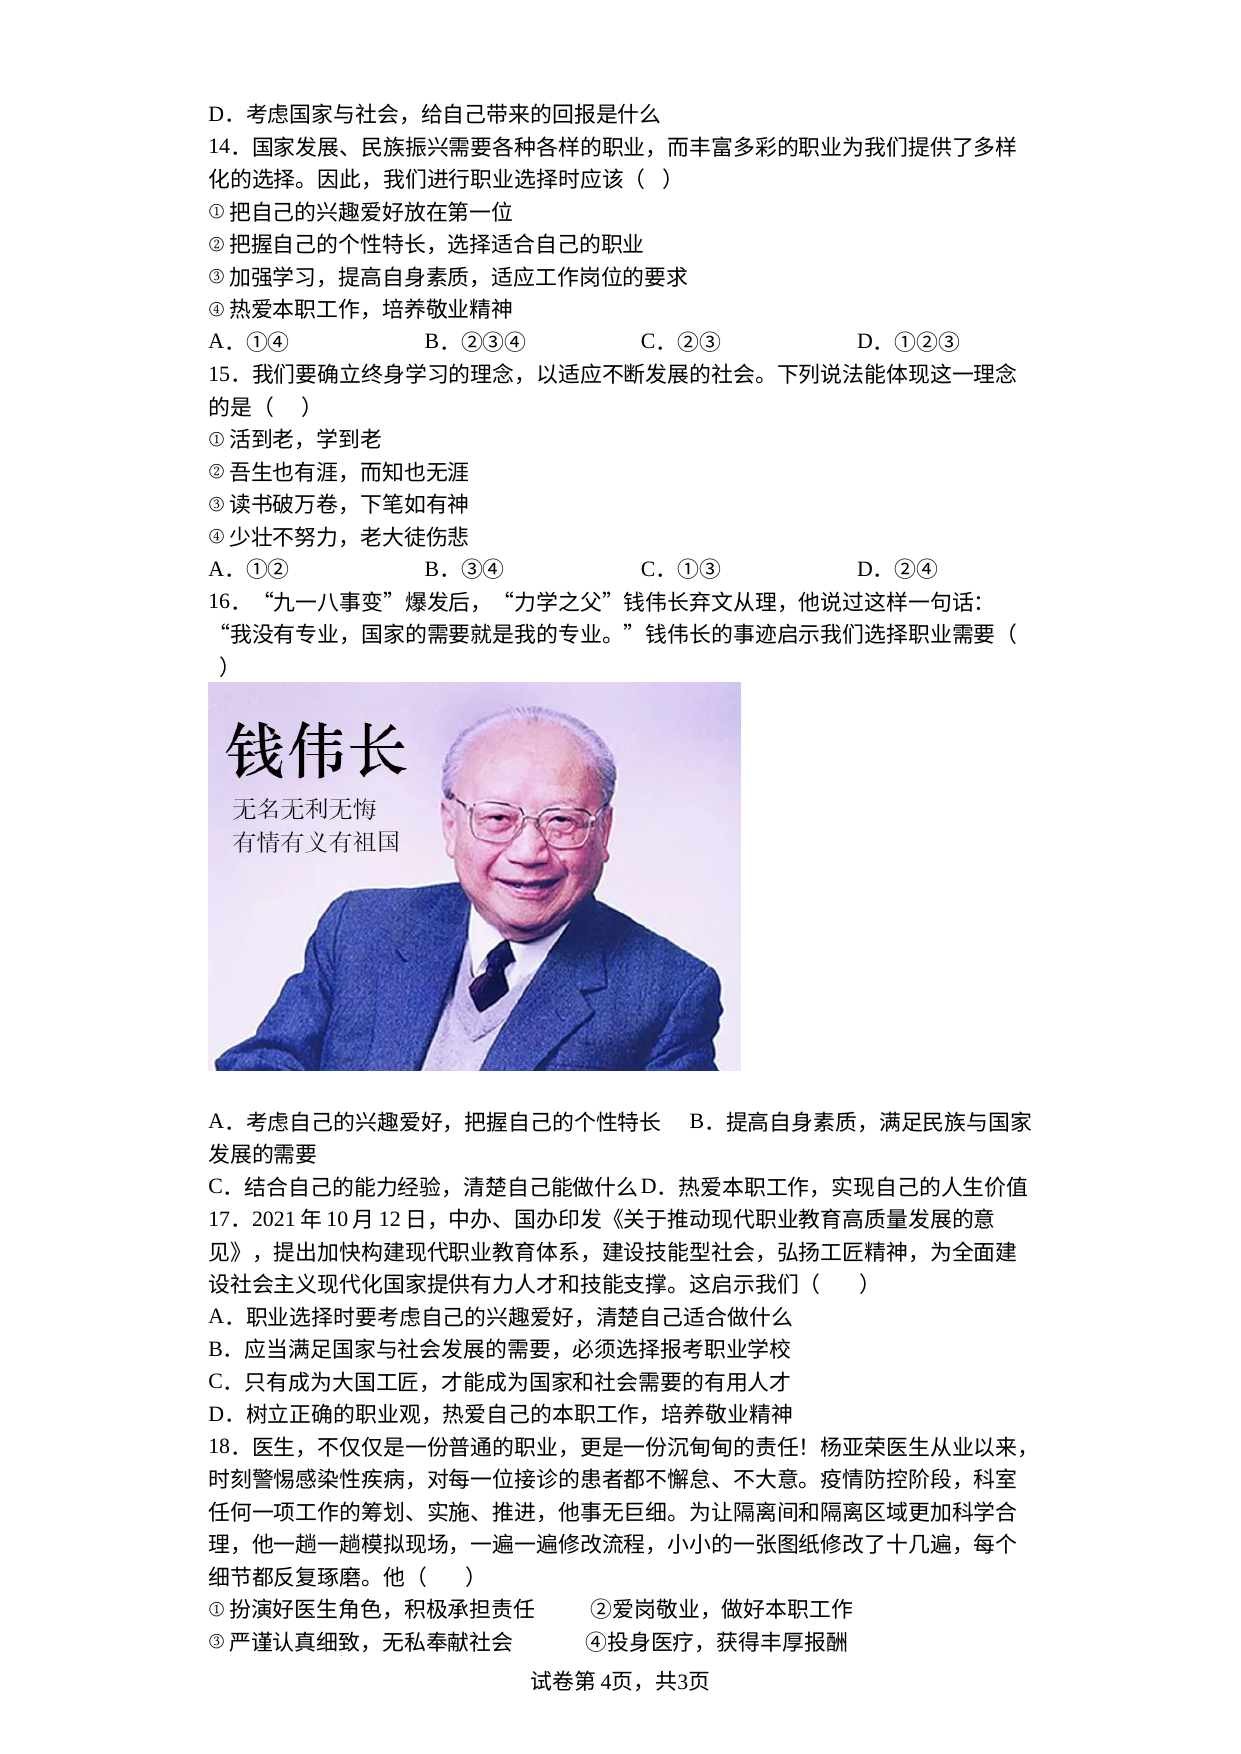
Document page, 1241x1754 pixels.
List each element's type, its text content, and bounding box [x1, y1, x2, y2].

text A．①② B．③④ C．①③ D．②④ [208, 552, 1032, 584]
text D．考虑国家与社会，给自己带来的回报是什么 [208, 97, 1032, 129]
text ④热爱本职工作，培养敬业精神 [208, 292, 1032, 324]
text ②吾生也有涯，而知也无涯 [208, 454, 1032, 487]
text ③严谨认真细致，无私奉献社会 ④投身医疗，获得丰厚报酬 [208, 1624, 1032, 1657]
text A．职业选择时要考虑自己的兴趣爱好，清楚自己适合做什么 [208, 1299, 1032, 1332]
text A．考虑自己的兴趣爱好，把握自己的个性特长 B．提高自身素质，满足民族与国家发展的需要 [208, 1104, 1032, 1169]
text 16．“九一八事变”爆发后，“力学之父”钱伟长弃文从理，他说过这样一句话：“我没有专业，国家的需要就是我的专业。”钱伟长的事迹启示我们选择职业需要（ ） [208, 584, 1032, 682]
text C．结合自己的能力经验，清楚自己能做什么 D．热爱本职工作，实现自己的人生价值 [208, 1169, 1032, 1202]
text A．①④ B．②③④ C．②③ D．①②③ [208, 324, 1032, 357]
text ③读书破万卷，下笔如有神 [208, 487, 1032, 519]
text ④少壮不努力，老大徒伤悲 [208, 519, 1032, 552]
text ①把自己的兴趣爱好放在第一位 [208, 194, 1032, 227]
text 14．国家发展、民族振兴需要各种各样的职业，而丰富多彩的职业为我们提供了多样化的选择。因此，我们进行职业选择时应该（ ） [208, 129, 1032, 194]
text ②把握自己的个性特长，选择适合自己的职业 [208, 227, 1032, 259]
text C．只有成为大国工匠，才能成为国家和社会需要的有用人才 [208, 1364, 1032, 1397]
text 17．2021年10月12日，中办、国办印发《关于推动现代职业教育高质量发展的意见》，提出加快构建现代职业教育体系，建设技能型社会，弘扬工匠精神，为全面建设社会主义现代化国家提供有力人才和技能支撑。这启示我们（ ） [208, 1202, 1032, 1299]
text 18．医生，不仅仅是一份普通的职业，更是一份沉甸甸的责任！杨亚荣医生从业以来，时刻警惕感染性疾病，对每一位接诊的患者都不懈怠、不大意。疫情防控阶段，科室任何一项工作的筹划、实施、推进，他事无巨细。为让隔离间和隔离区域更加科学合理，他一趟一趟模拟现场，一遍一遍修改流程，小小的一张图纸修改了十几遍，每个细节都反复琢磨。他（ ） [208, 1429, 1032, 1592]
text 15．我们要确立终身学习的理念，以适应不断发展的社会。下列说法能体现这一理念的是（ ） [208, 357, 1032, 422]
text ③加强学习，提高自身素质，适应工作岗位的要求 [208, 259, 1032, 292]
picture [208, 682, 741, 1071]
text D．树立正确的职业观，热爱自己的本职工作，培养敬业精神 [208, 1397, 1032, 1429]
text ①活到老，学到老 [208, 422, 1032, 454]
text ①扮演好医生角色，积极承担责任 ②爱岗敬业，做好本职工作 [208, 1592, 1032, 1624]
text B．应当满足国家与社会发展的需要，必须选择报考职业学校 [208, 1332, 1032, 1364]
